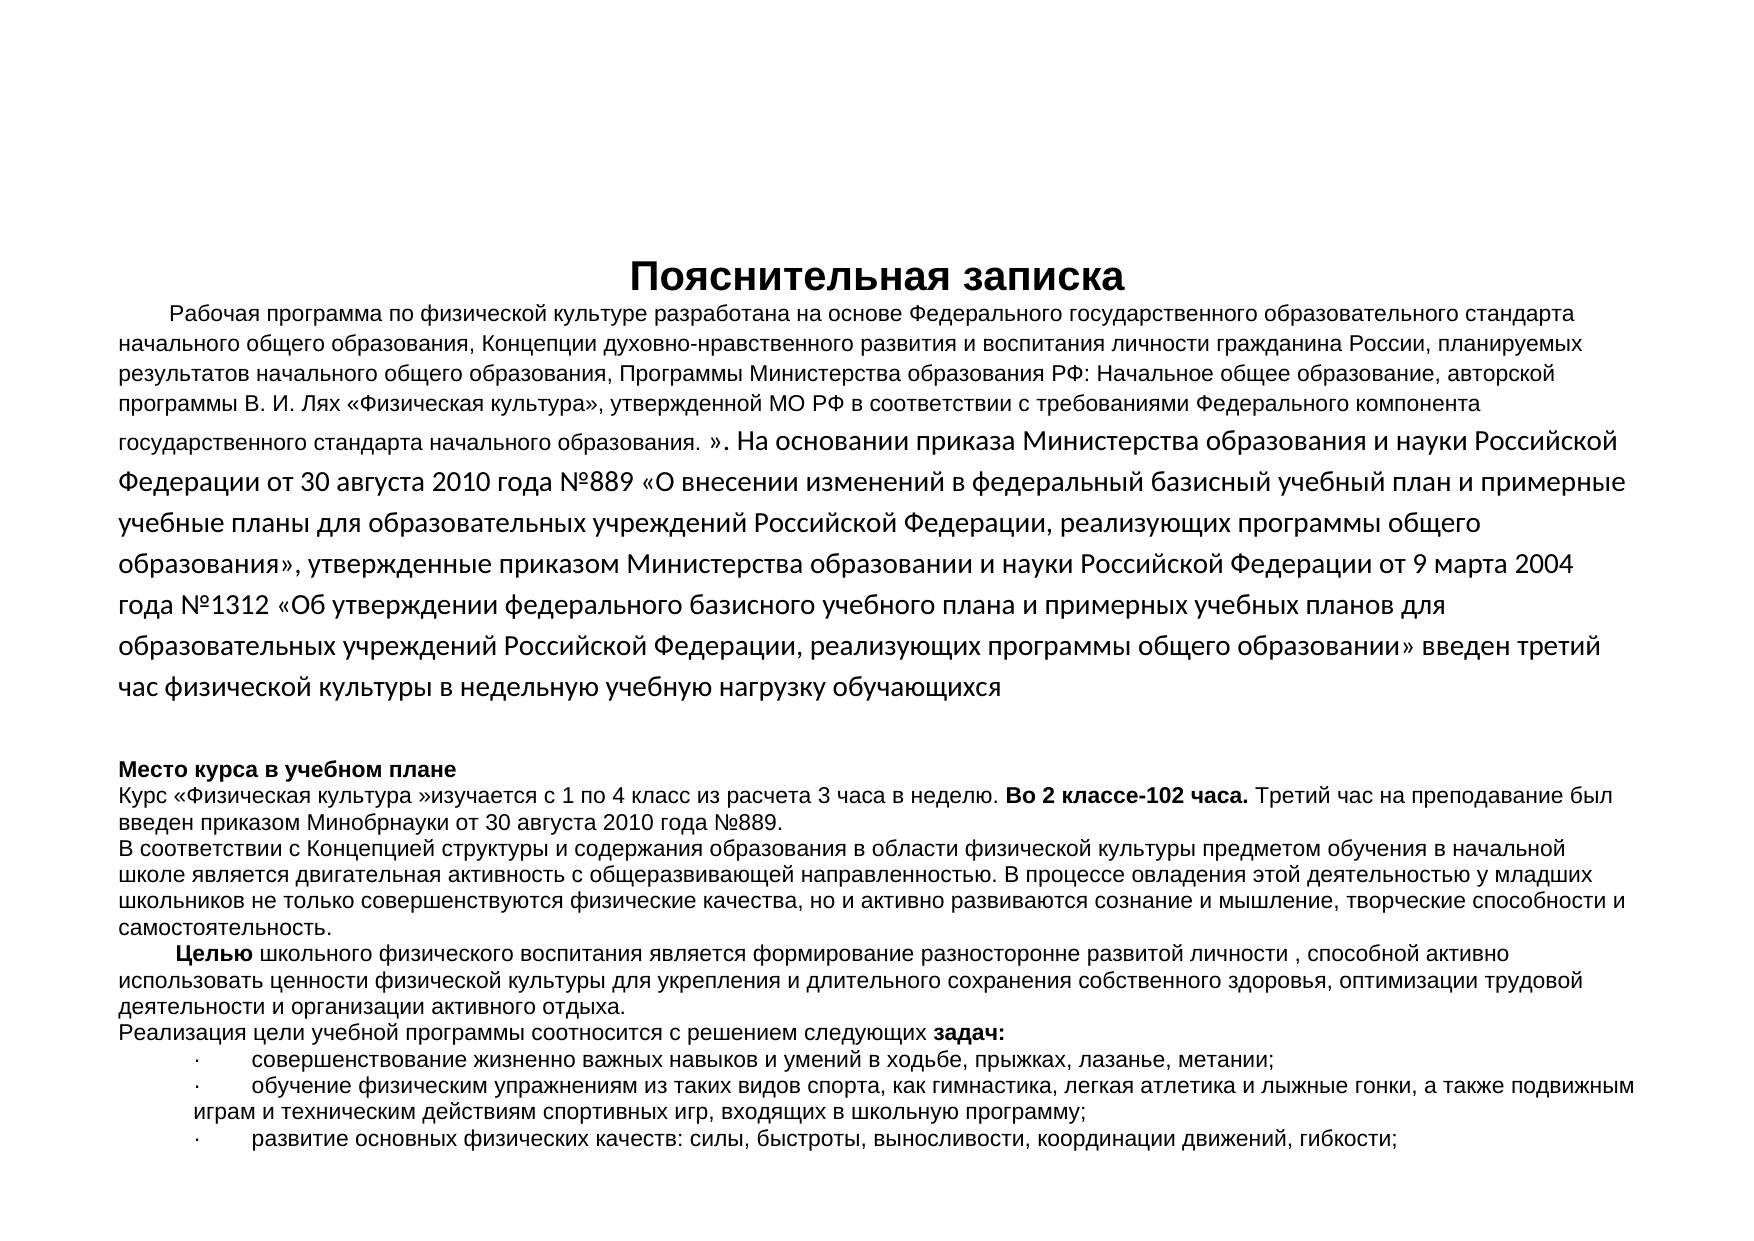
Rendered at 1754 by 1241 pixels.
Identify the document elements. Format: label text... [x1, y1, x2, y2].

text В соответствии с Концепцией структуры и содержания образования в области физической культуры предметом обучения в начальной школе является двигательная активность с общеразвивающей направленностью. В процессе овладения этой деятельностью у младших школьников не только совершенствуются физические качества, но и активно развиваются сознание и мышление, творческие способности и самостоятельность. [118, 835, 1636, 940]
text · обучение физическим упражнениям из таких видов спорта, как гимнастика, легкая атлетика и лыжные гонки, а также подвижным играм и техническим действиям спортивных игр, входящих в школьную программу; [193, 1072, 1636, 1125]
text Место курса в учебном плане [118, 756, 1636, 782]
text · совершенствование жизненно важных навыков и умений в ходьбе, прыжках, лазанье, метании; [193, 1046, 1636, 1072]
text Пояснительная записка [118, 230, 1636, 300]
text Рабочая программа по физической культуре разработана на основе Федерального государственного образовательного стандарта начального общего образования, Концепции духовно-нравственного развития и воспитания личности гражданина России, планируемых результатов начального общего образования, Программы Министерства образования РФ: Начальное общее образование, авторской программы В. И. Лях «Физическая культура», утвержденной МО РФ в соответствии с требованиями Федерального компонента государственного стандарта начального образования. ». На основании приказа Министерства образования и науки Российской Федерации от 30 августа 2010 года №889 «О внесении изменений в федеральный базисный учебный план и примерные учебные планы для образовательных учреждений Российской Федерации, реализующих программы общего образования», утвержденные приказом Министерства образовании и науки Российской Федерации от 9 марта 2004 года №1312 «Об утверждении федерального базисного учебного плана и примерных учебных планов для образовательных учреждений Российской Федерации, реализующих программы общего образовании» введен третий час физической культуры в недельную учебную нагрузку обучающихся [118, 300, 1636, 703]
text Реализация цели учебной программы соотносится с решением следующих задач: [118, 1019, 1636, 1046]
text Курс «Физическая культура »изучается с 1 по 4 класс из расчета 3 часа в неделю. Во 2 классе-102 часа. Третий час на преподавание был введен приказом Минобрнауки от 30 августа 2010 года №889. [118, 782, 1636, 835]
text Целью школьного физического воспитания является формирование разносторонне развитой личности , способной активно использовать ценности физической культуры для укрепления и длительного сохранения собственного здоровья, оптимизации трудовой деятельности и организации активного отдыха. [118, 940, 1636, 1019]
text · развитие основных физических качеств: силы, быстроты, выносливости, координации движений, гибкости; [193, 1125, 1636, 1151]
